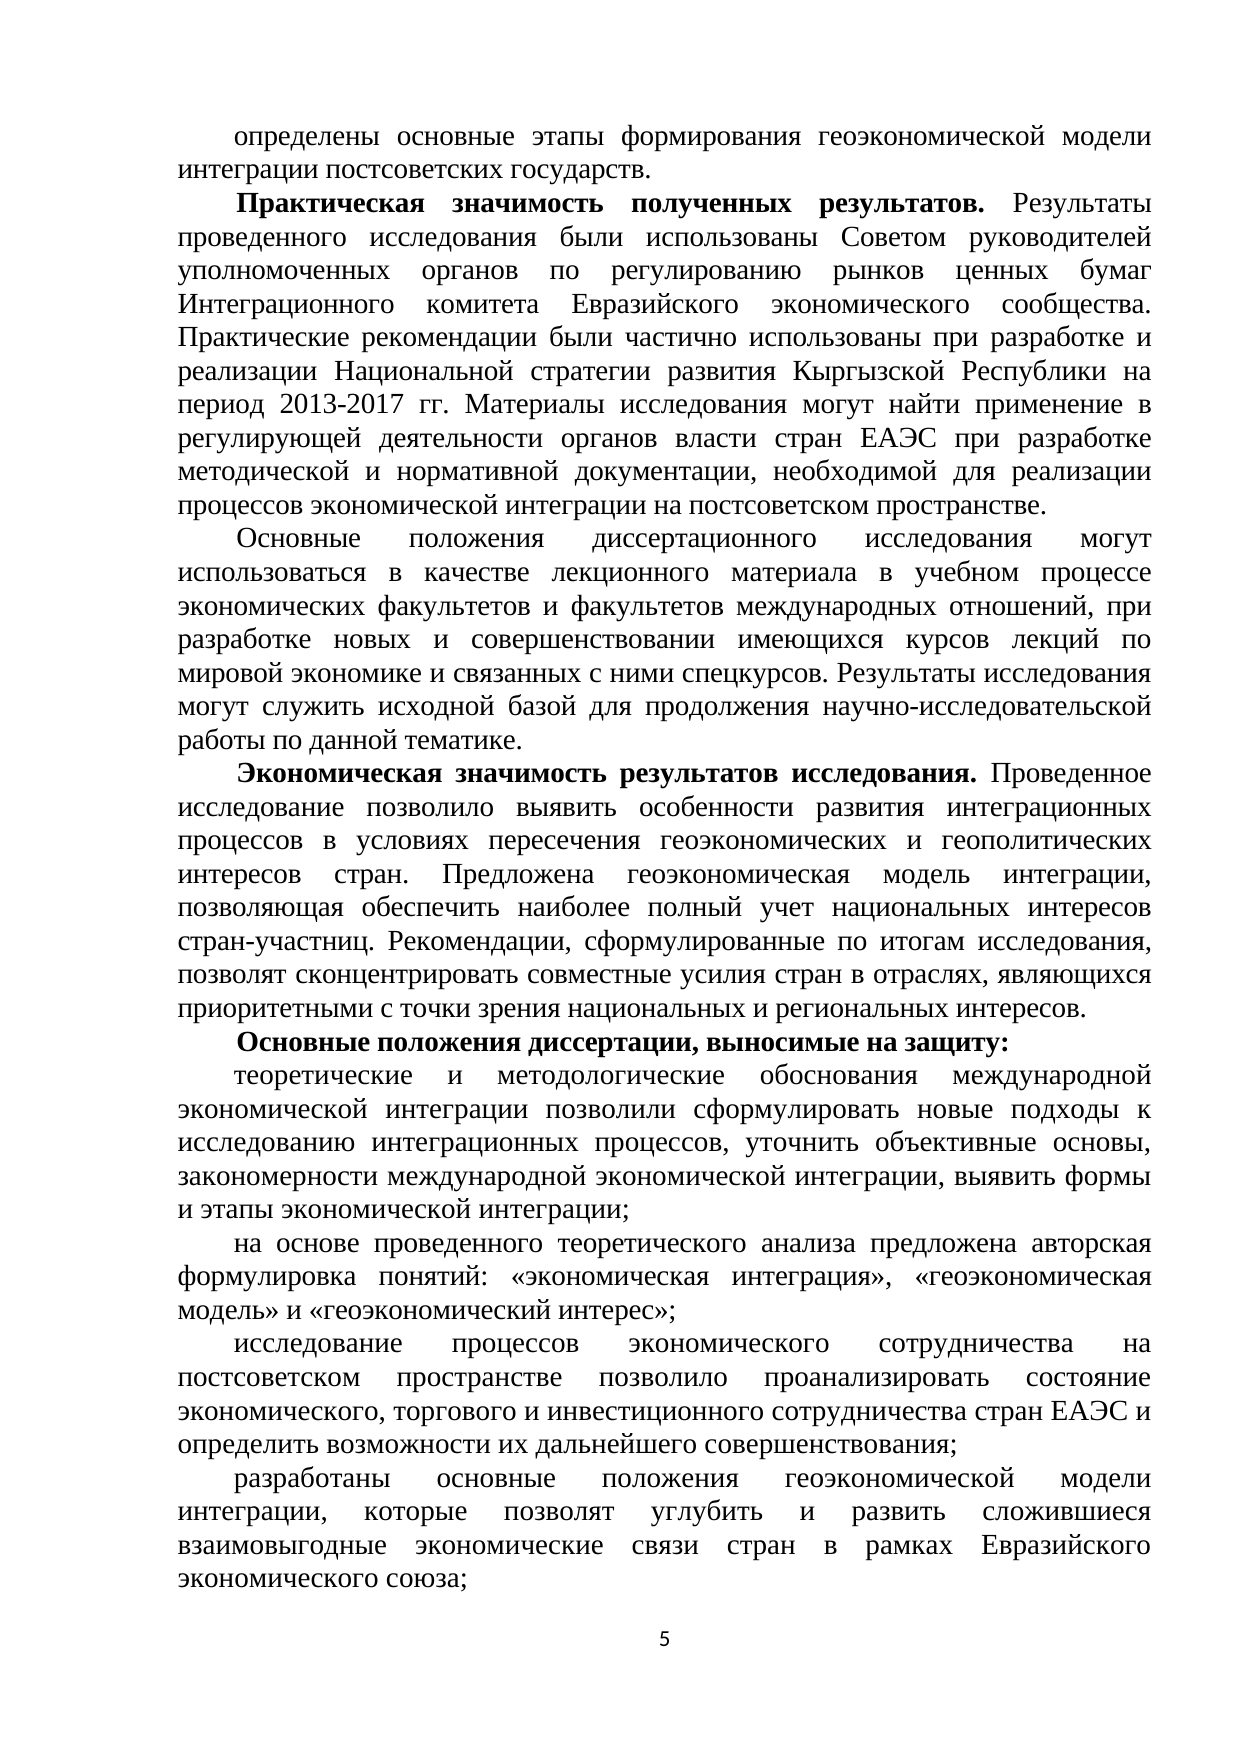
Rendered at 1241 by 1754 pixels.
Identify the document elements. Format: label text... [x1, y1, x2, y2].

text Основные положения диссертации, выносимые на защиту: [177, 1024, 1152, 1057]
text на основе проведенного теоретического анализа предложена авторская формулировка понятий: «экономическая интеграция», «геоэкономическая модель» и «геоэкономический интерес»; [177, 1225, 1152, 1326]
text Основные положения диссертационного исследования могут использоваться в качестве лекционного материала в учебном процессе экономических факультетов и факультетов международных отношений, при разработке новых и совершенствовании имеющихся курсов лекций по мировой экономике и связанных с ними спецкурсов. Результаты исследования могут служить исходной базой для продолжения научно-исследовательской работы по данной тематике. [177, 521, 1152, 755]
text определены основные этапы формирования геоэкономической модели интеграции постсоветских государств. [177, 118, 1152, 185]
text исследование процессов экономического сотрудничества на постсоветском пространстве позволило проанализировать состояние экономического, торгового и инвестиционного сотрудничества стран ЕАЭС и определить возможности их дальнейшего совершенствования; [177, 1326, 1152, 1460]
text Практическая значимость полученных результатов. Результаты проведенного исследования были использованы Советом руководителей уполномоченных органов по регулированию рынков ценных бумаг Интеграционного комитета Евразийского экономического сообщества. Практические рекомендации были частично использованы при разработке и реализации Национальной стратегии развития Кыргызской Республики на период 2013-2017 гг. Материалы исследования могут найти применение в регулирующей деятельности органов власти стран ЕАЭС при разработке методической и нормативной документации, необходимой для реализации процессов экономической интеграции на постсоветском пространстве. [177, 185, 1152, 521]
text Экономическая значимость результатов исследования. Проведенное исследование позволило выявить особенности развития интеграционных процессов в условиях пересечения геоэкономических и геополитических интересов стран. Предложена геоэкономическая модель интеграции, позволяющая обеспечить наиболее полный учет национальных интересов стран-участниц. Рекомендации, сформулированные по итогам исследования, позволят сконцентрировать совместные усилия стран в отраслях, являющихся приоритетными с точки зрения национальных и региональных интересов. [177, 755, 1152, 1024]
text разработаны основные положения геоэкономической модели интеграции, которые позволят углубить и развить сложившиеся взаимовыгодные экономические связи стран в рамках Евразийского экономического союза; [177, 1460, 1152, 1594]
text теоретические и методологические обоснования международной экономической интеграции позволили сформулировать новые подходы к исследованию интеграционных процессов, уточнить объективные основы, закономерности международной экономической интеграции, выявить формы и этапы экономической интеграции; [177, 1057, 1152, 1225]
